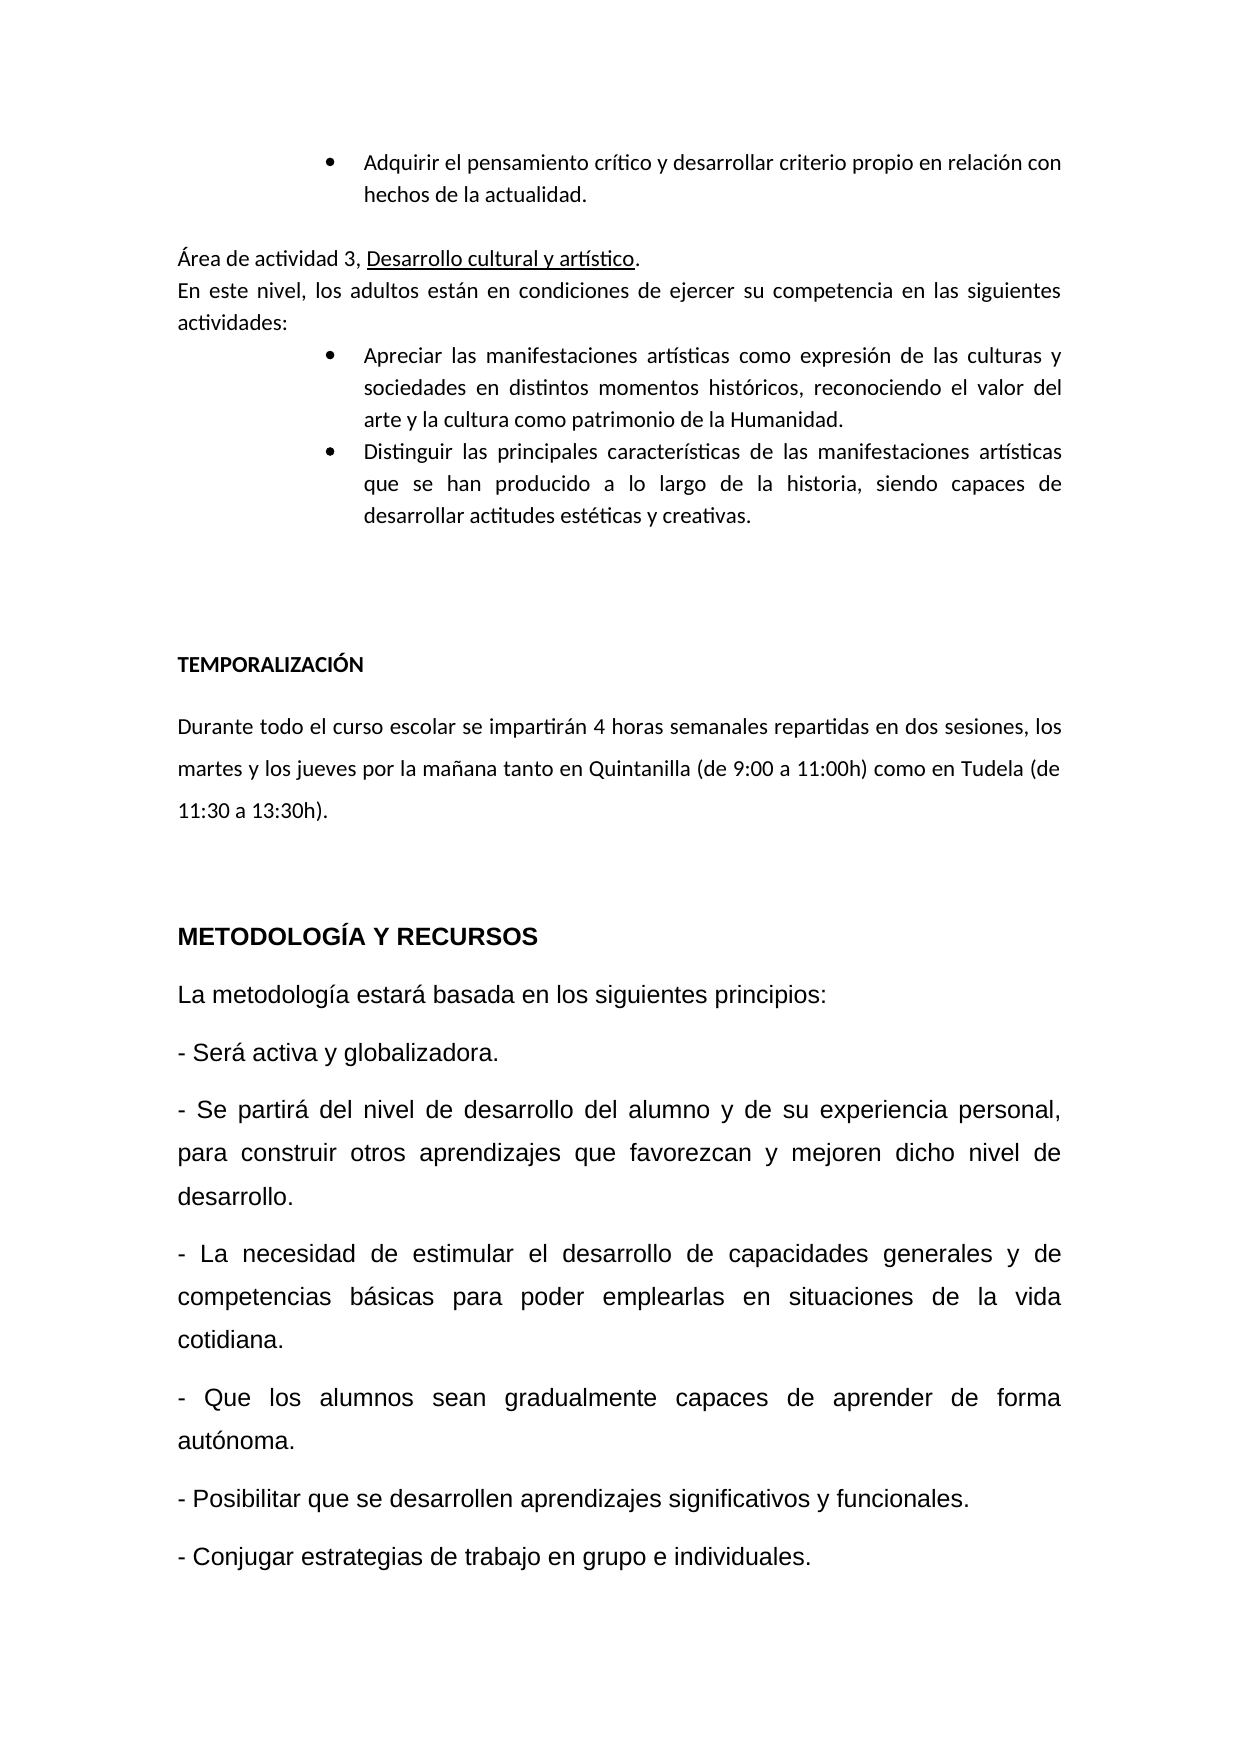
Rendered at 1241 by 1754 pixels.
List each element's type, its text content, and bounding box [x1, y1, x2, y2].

text - Será activa y globalizadora. [177, 1037, 1063, 1066]
list Adquirir el pensamiento crítico y desarrollar criterio propio en relación con hechos de la actualidad. [326, 148, 1063, 208]
text La metodología estará basada en los siguientes principios: [177, 980, 1063, 1008]
text - Posibilitar que se desarrollen aprendizajes significativos y funcionales. [177, 1484, 1063, 1513]
text METODOLOGÍA Y RECURSOS [177, 922, 1063, 951]
list Distinguir las principales características de las manifestaciones artísticas que se han producido a lo largo de la historia, siendo capaces de desarrollar actitudes estéticas y creativas. [326, 437, 1063, 530]
list Área de actividad 3, Desarrollo cultural y artístico. [177, 244, 1063, 272]
text Durante todo el curso escolar se impartirán 4 horas semanales repartidas en dos sesiones, los martes y los jueves por la mañana tanto en Quintanilla (de 9:00 a 11:00h) como en Tudela (de 11:30 a 13:30h). [177, 712, 1063, 824]
list Apreciar las manifestaciones artísticas como expresión de las culturas y sociedades en distintos momentos históricos, reconociendo el valor del arte y la cultura como patrimonio de la Humanidad. [326, 341, 1063, 433]
text - Se partirá del nivel de desarrollo del alumno y de su experiencia personal, para construir otros aprendizajes que favorezcan y mejoren dicho nivel de desarrollo. [177, 1095, 1063, 1210]
text TEMPORALIZACIÓN [177, 650, 1063, 678]
text - Conjugar estrategias de trabajo en grupo e individuales. [177, 1542, 1063, 1570]
text - Que los alumnos sean gradualmente capaces de aprender de forma autónoma. [177, 1383, 1063, 1455]
list En este nivel, los adultos están en condiciones de ejercer su competencia en las siguientes actividades: [177, 276, 1063, 337]
text - La necesidad de estimular el desarrollo de capacidades generales y de competencias básicas para poder emplearlas en situaciones de la vida cotidiana. [177, 1239, 1063, 1354]
